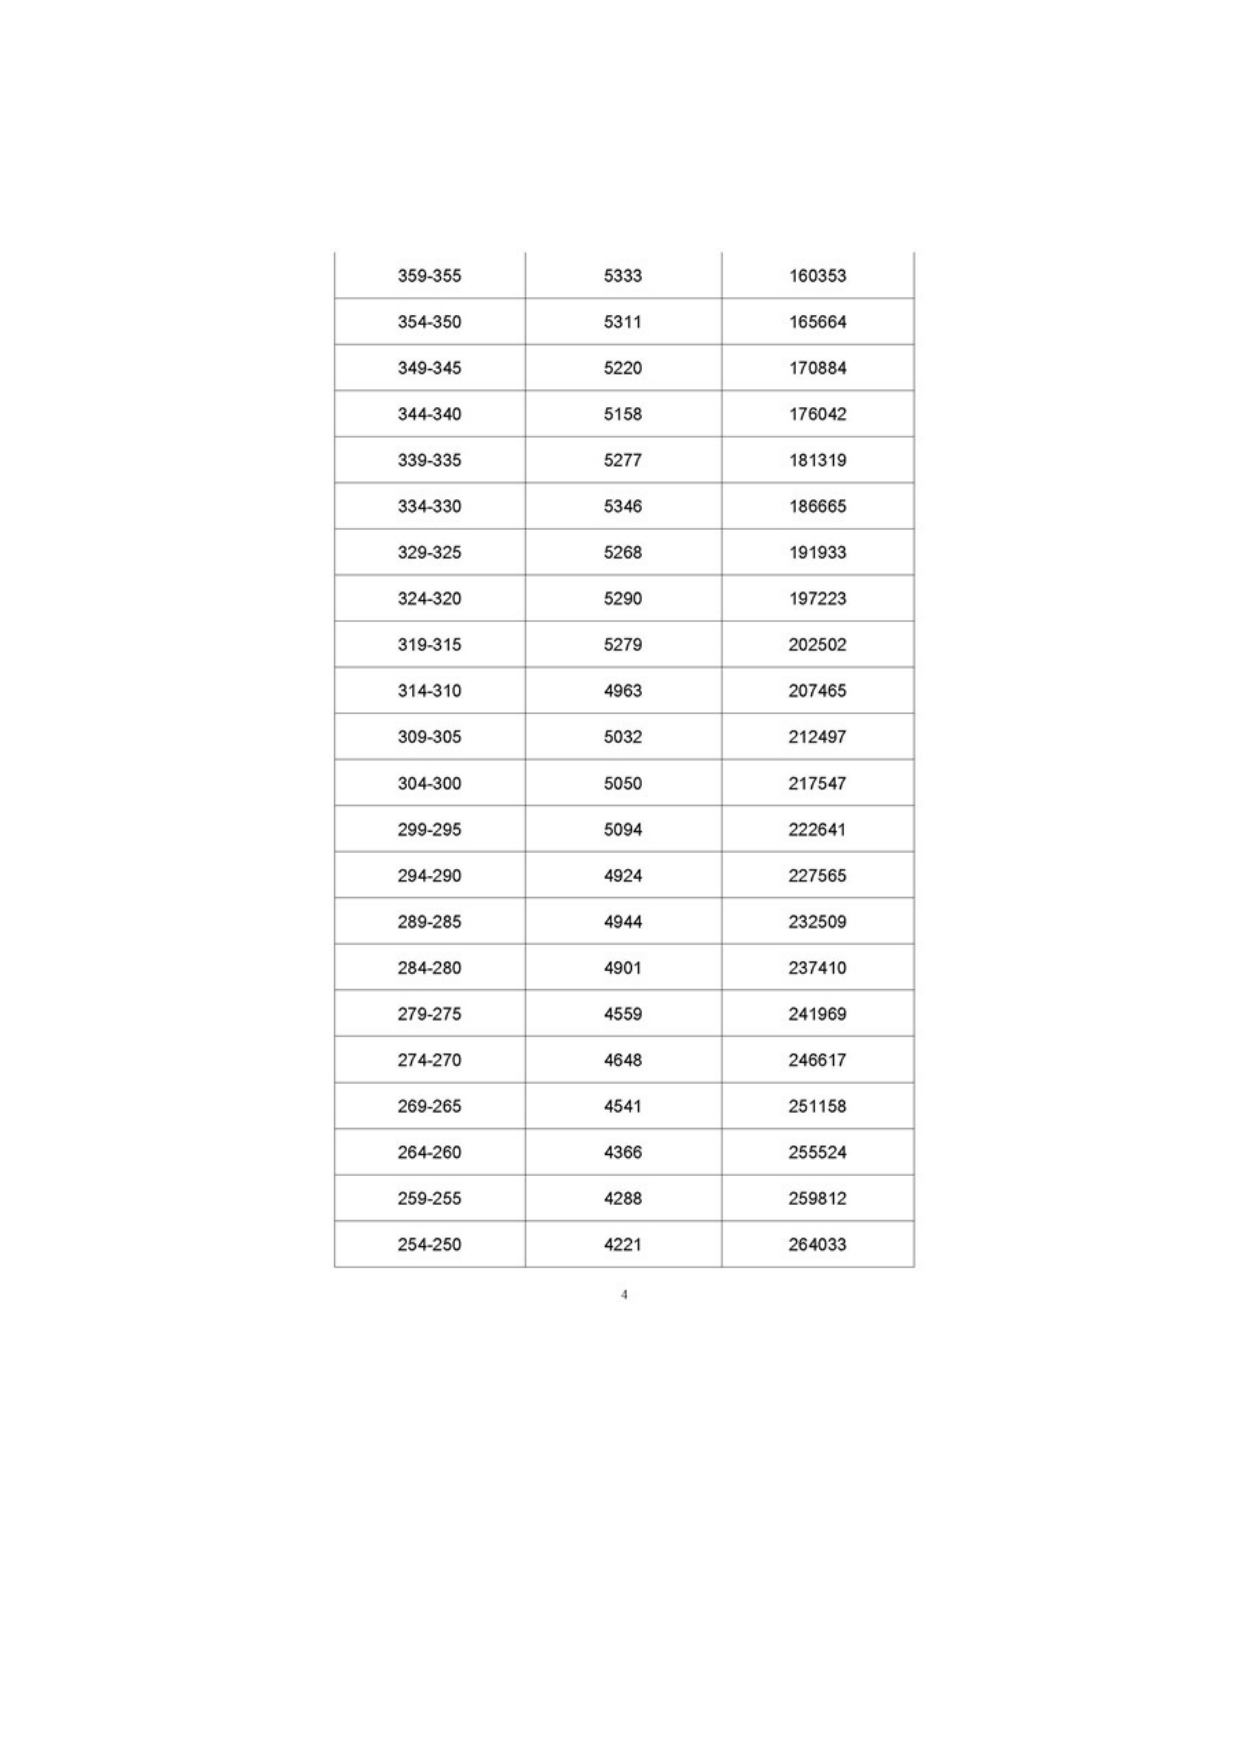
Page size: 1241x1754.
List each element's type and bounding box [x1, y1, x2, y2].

picture [187, 150, 1053, 1374]
